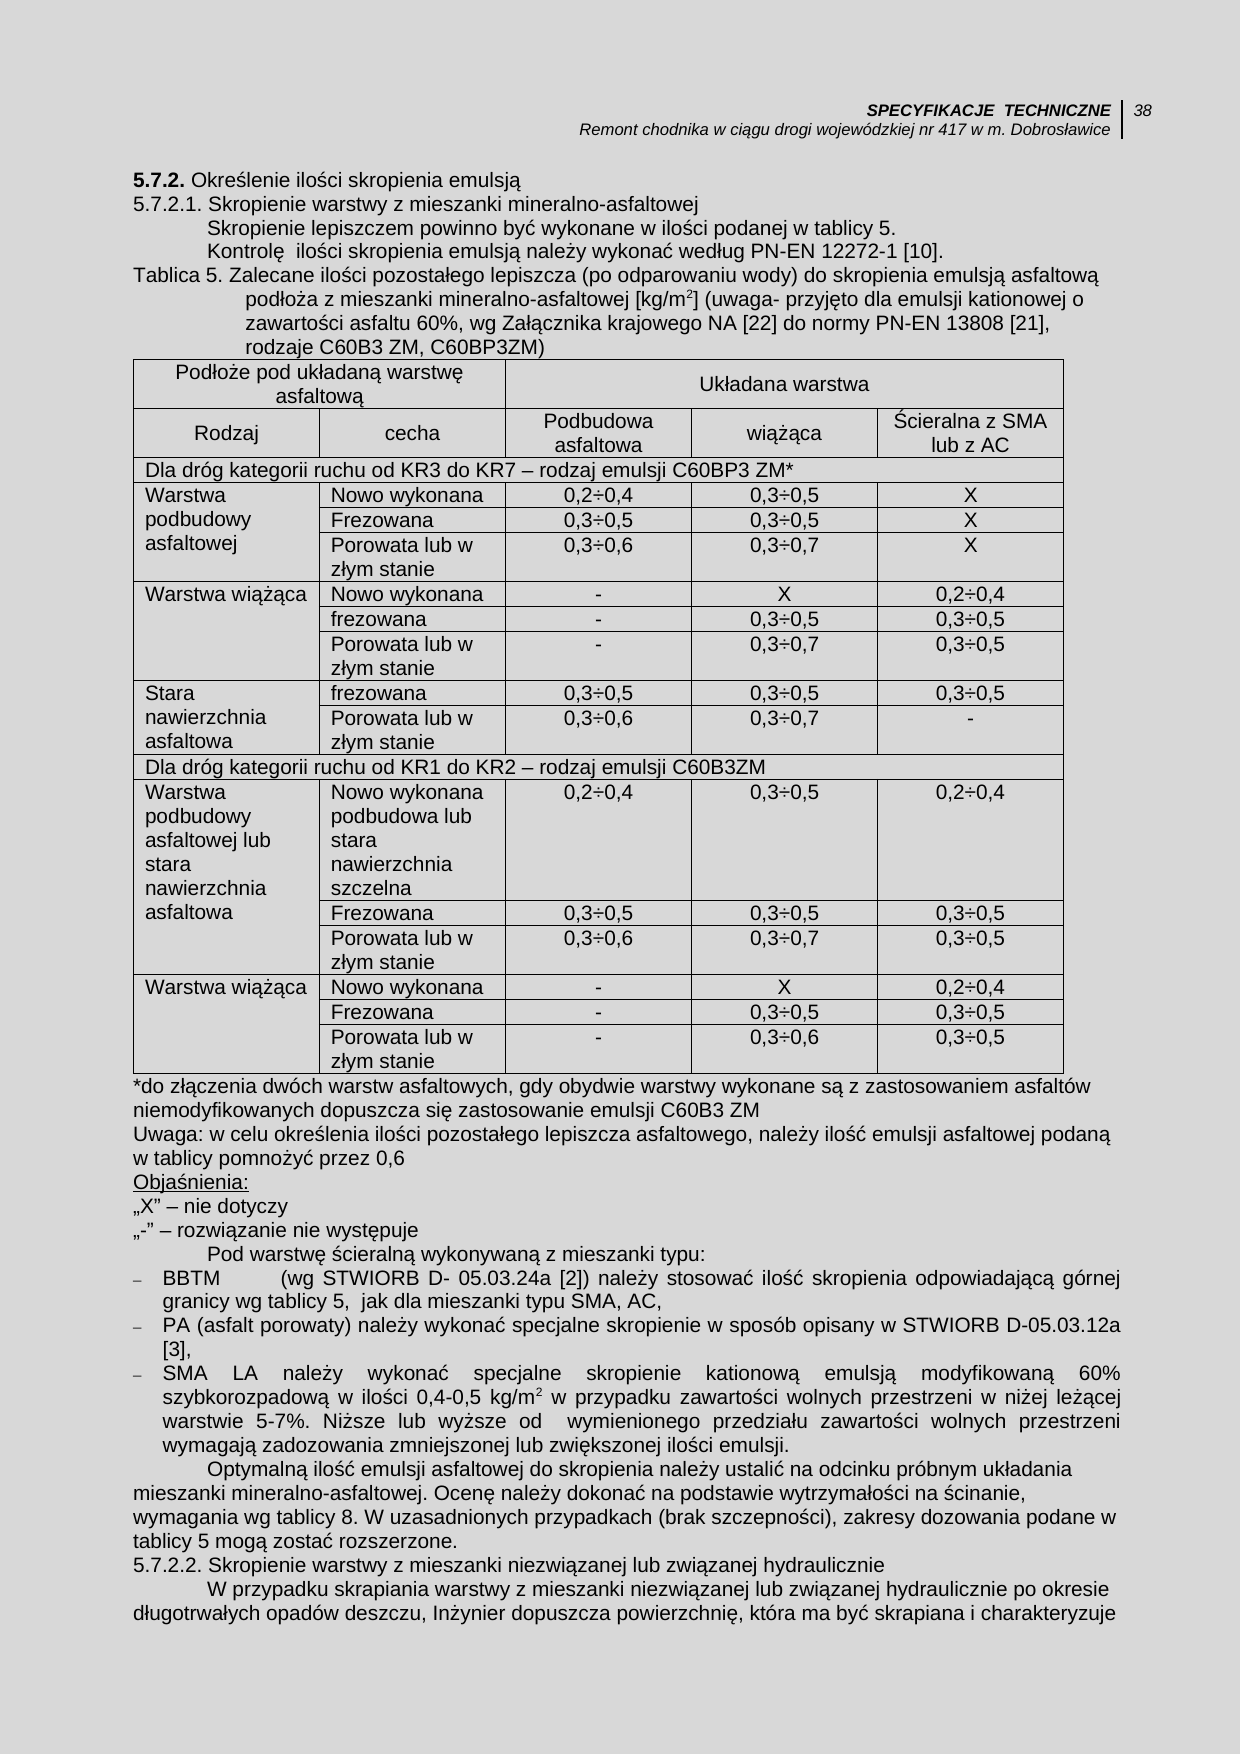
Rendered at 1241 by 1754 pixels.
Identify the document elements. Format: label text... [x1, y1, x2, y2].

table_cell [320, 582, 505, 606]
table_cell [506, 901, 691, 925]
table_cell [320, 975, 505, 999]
text Objaśnienia: [133, 1169, 1122, 1193]
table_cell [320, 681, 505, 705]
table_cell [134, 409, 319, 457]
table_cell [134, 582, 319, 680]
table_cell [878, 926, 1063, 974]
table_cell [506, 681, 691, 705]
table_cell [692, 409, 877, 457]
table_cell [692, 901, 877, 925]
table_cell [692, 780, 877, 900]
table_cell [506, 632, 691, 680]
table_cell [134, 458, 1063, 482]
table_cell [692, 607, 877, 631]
text 5.7.2.2. Skropienie warstwy z mieszanki niezwiązanej lub związanej hydraulicznie [133, 1553, 1122, 1577]
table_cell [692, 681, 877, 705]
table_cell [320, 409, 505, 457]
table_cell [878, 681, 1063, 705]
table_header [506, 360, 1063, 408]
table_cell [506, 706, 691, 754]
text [133, 1577, 1122, 1625]
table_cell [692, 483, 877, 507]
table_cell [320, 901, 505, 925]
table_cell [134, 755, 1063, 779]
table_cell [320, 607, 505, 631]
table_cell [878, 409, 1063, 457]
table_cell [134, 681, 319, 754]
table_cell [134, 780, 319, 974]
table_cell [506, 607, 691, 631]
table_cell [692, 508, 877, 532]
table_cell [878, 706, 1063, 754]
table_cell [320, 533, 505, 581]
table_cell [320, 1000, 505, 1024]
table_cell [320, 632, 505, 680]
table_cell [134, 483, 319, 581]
text 5.7.2. Określenie ilości skropienia emulsją [133, 167, 1122, 191]
text Uwaga: w celu określenia ilości pozostałego lepiszcza asfaltowego, należy ilość emulsji asfaltowej podaną w tablicy pomnożyć przez 0,6 [133, 1122, 1122, 1169]
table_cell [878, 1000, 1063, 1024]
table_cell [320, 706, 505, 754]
list PA (asfalt porowaty) należy wykonać specjalne skropienie w sposób opisany w STWIORB D-05.03.12a [3], [133, 1313, 1122, 1361]
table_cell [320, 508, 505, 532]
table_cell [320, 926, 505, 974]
text *do złączenia dwóch warstw asfaltowych, gdy obydwie warstwy wykonane są z zastosowaniem asfaltów niemodyfikowanych dopuszcza się zastosowanie emulsji C60B3 ZM [133, 1074, 1122, 1122]
list SMA LA należy wykonać specjalne skropienie kationową emulsją modyfikowaną 60% szybkorozpadową w ilości 0,4-0,5 kg/m2 w przypadku zawartości wolnych przestrzeni w niżej leżącej warstwie 5-7%. Niższe lub wyższe od wymienionego przedziału zawartości wolnych przestrzeni wymagają zadozowania zmniejszonej lub zwiększonej ilości emulsji. [133, 1361, 1122, 1457]
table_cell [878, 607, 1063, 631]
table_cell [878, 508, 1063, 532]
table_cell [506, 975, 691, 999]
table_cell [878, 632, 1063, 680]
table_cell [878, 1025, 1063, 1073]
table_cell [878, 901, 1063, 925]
text Tablica 5. Zalecane ilości pozostałego lepiszcza (po odparowaniu wody) do skropienia emulsją asfaltową podłoża z mieszanki mineralno-asfaltowej [kg/m2] (uwaga- przyjęto dla emulsji kationowej o zawartości asfaltu 60%, wg Załącznika krajowego NA [22] do normy PN-EN 13808 [21], rodzaje C60B3 ZM, C60BP3ZM) [133, 263, 1122, 359]
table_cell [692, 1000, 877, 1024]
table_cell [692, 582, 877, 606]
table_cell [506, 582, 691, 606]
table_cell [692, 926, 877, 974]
text „-” – rozwiązanie nie występuje [133, 1217, 1122, 1241]
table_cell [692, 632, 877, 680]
text 5.7.2.1. Skropienie warstwy z mieszanki mineralno-asfaltowej [133, 191, 1122, 215]
text Pod warstwę ścieralną wykonywaną z mieszanki typu: [133, 1241, 1122, 1265]
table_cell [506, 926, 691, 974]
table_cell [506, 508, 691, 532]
list BBTM (wg STWIORB D- 05.03.24a [2]) należy stosować ilość skropienia odpowiadającą górnej granicy wg tablicy 5, jak dla mieszanki typu SMA, AC, [133, 1265, 1122, 1313]
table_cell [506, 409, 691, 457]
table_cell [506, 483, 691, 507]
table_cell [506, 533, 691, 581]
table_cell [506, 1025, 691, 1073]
text Skropienie lepiszczem powinno być wykonane w ilości podanej w tablicy 5. [133, 215, 1122, 239]
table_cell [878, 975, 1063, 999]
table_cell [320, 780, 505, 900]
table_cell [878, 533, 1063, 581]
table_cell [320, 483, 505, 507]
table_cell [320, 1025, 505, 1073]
text Kontrolę ilości skropienia emulsją należy wykonać według PN-EN 12272-1 [10]. [133, 239, 1122, 263]
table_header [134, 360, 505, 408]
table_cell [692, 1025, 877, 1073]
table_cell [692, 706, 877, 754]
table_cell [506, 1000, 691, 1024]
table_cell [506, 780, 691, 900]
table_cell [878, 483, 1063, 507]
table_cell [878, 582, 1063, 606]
text „X” – nie dotyczy [133, 1193, 1122, 1217]
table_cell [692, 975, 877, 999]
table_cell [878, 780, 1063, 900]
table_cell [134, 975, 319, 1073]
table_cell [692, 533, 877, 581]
text Optymalną ilość emulsji asfaltowej do skropienia należy ustalić na odcinku próbnym układania mieszanki mineralno-asfaltowej. Ocenę należy dokonać na podstawie wytrzymałości na ścinanie, wymagania wg tablicy 8. W uzasadnionych przypadkach (brak szczepności), zakresy dozowania podane w tablicy 5 mogą zostać rozszerzone. [133, 1457, 1122, 1553]
